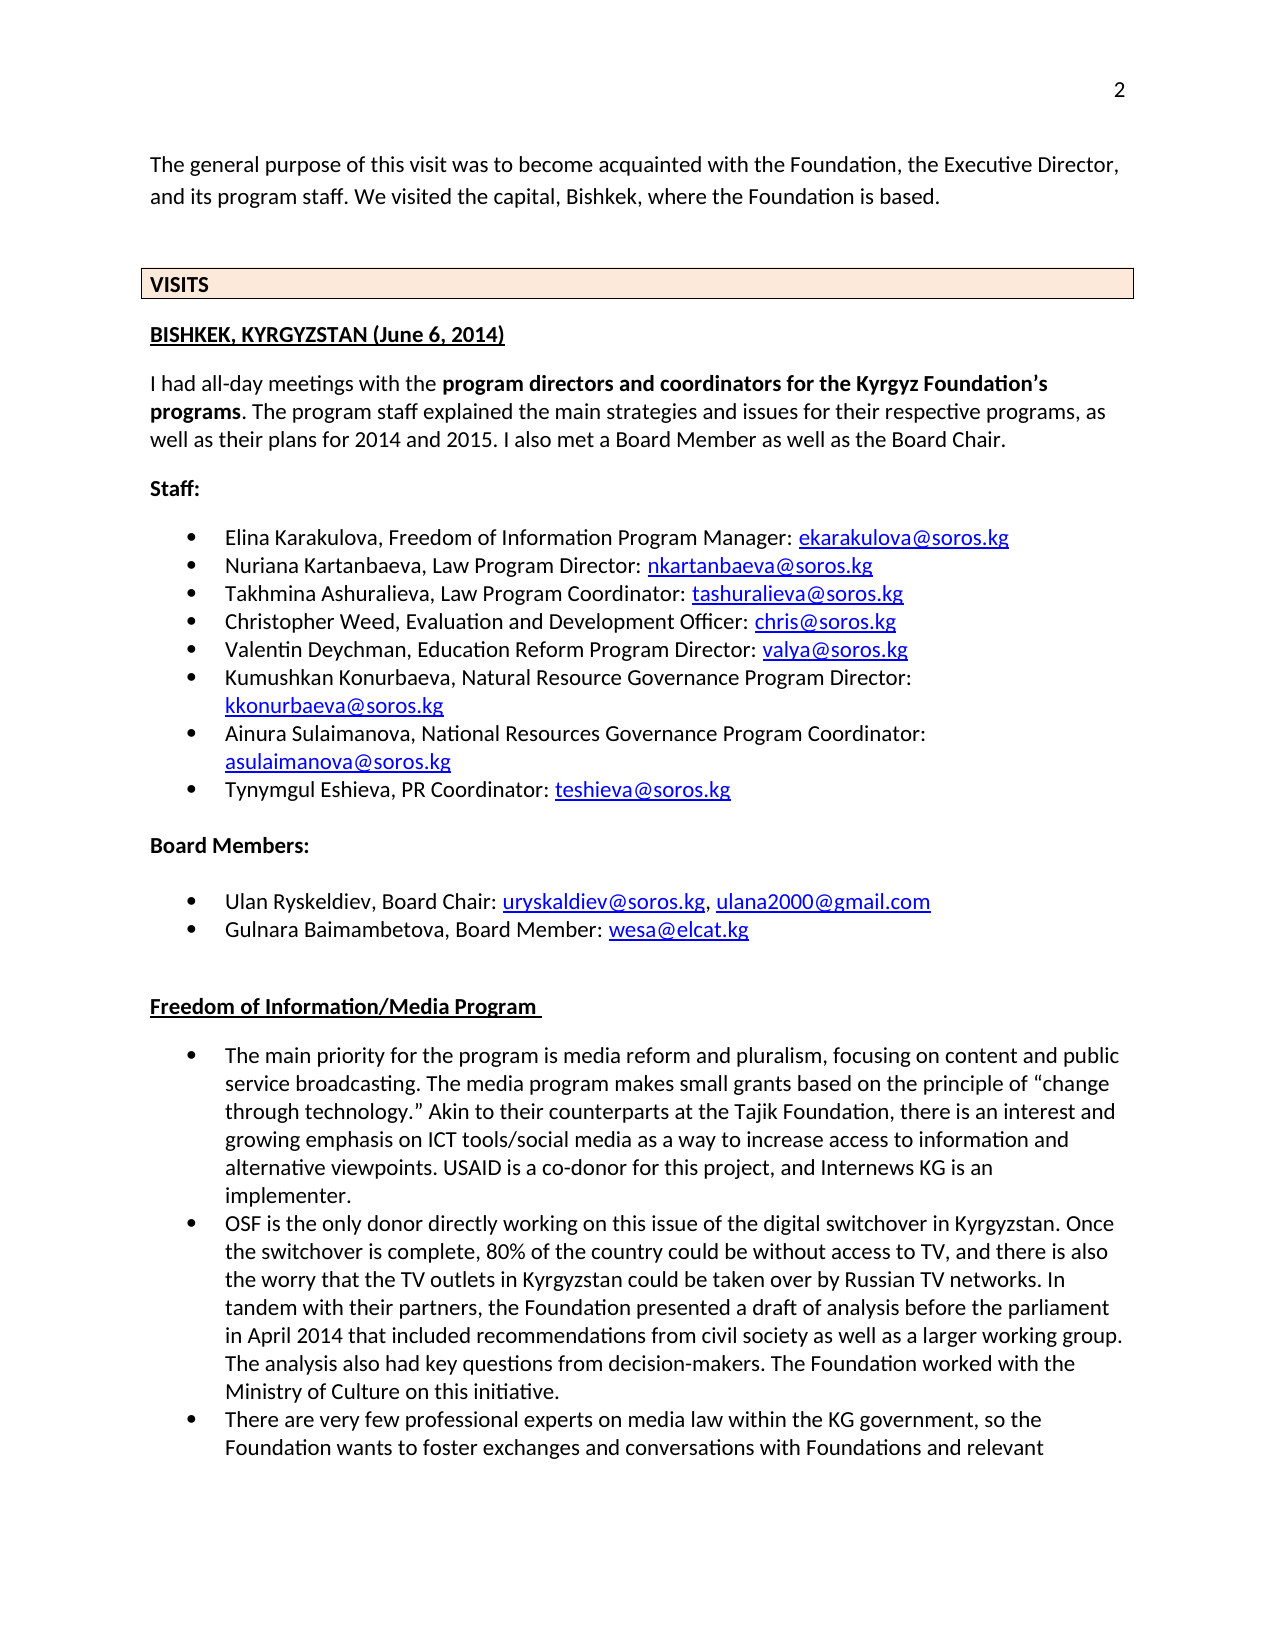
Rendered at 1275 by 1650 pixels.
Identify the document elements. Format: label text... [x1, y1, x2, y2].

list Gulnara Baimambetova, Board Member: wesa@elcat.kg [187, 915, 1125, 943]
list Ainura Sulaimanova, National Resources Governance Program Coordinator: asulaimanova@soros.kg [187, 719, 1125, 775]
list Tynymgul Eshieva, PR Coordinator: teshieva@soros.kg [187, 775, 1125, 803]
list Christopher Weed, Evaluation and Development Officer: chris@soros.kg [187, 607, 1125, 635]
text VISITS [142, 269, 1133, 298]
list Nuriana Kartanbaeva, Law Program Director: nkartanbaeva@soros.kg [187, 551, 1125, 579]
list OSF is the only donor directly working on this issue of the digital switchover in Kyrgyzstan. Once the switchover is complete, 80% of the country could be without access to TV, and there is also the worry that the TV outlets in Kyrgyzstan could be taken over by Russian TV networks. In tandem with their partners, the Foundation presented a draft of analysis before the parliament in April 2014 that included recommendations from civil society as well as a larger working group. The analysis also had key questions from decision-makers. The Foundation worked with the Ministry of Culture on this initiative. [187, 1209, 1125, 1405]
list Ulan Ryskeldiev, Board Chair: uryskaldiev@soros.kg, ulana2000@gmail.com [187, 887, 1125, 915]
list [187, 1405, 1125, 1461]
list Valentin Deychman, Education Reform Program Director: valya@soros.kg [187, 635, 1125, 663]
text The general purpose of this visit was to become acquainted with the Foundation, the Executive Director, and its program staff. We visited the capital, Bishkek, where the Foundation is based. [150, 150, 1125, 242]
list Takhmina Ashuralieva, Law Program Coordinator: tashuralieva@soros.kg [187, 579, 1125, 607]
list Elina Karakulova, Freedom of Information Program Manager: ekarakulova@soros.kg [187, 523, 1125, 551]
text Freedom of Information/Media Program [150, 992, 1125, 1020]
text Staff: [150, 474, 1125, 502]
text Board Members: [150, 831, 1125, 887]
text BISHKEK, KYRGYZSTAN (June 6, 2014) [150, 320, 1125, 348]
list The main priority for the program is media reform and pluralism, focusing on content and public service broadcasting. The media program makes small grants based on the principle of “change through technology.” Akin to their counterparts at the Tajik Foundation, there is an interest and growing emphasis on ICT tools/social media as a way to increase access to information and alternative viewpoints. USAID is a co-donor for this project, and Internews KG is an implementer. [187, 1041, 1125, 1209]
list Kumushkan Konurbaeva, Natural Resource Governance Program Director: kkonurbaeva@soros.kg [187, 663, 1125, 719]
text I had all-day meetings with the program directors and coordinators for the Kyrgyz Foundation’s programs. The program staff explained the main strategies and issues for their respective programs, as well as their plans for 2014 and 2015. I also met a Board Member as well as the Board Chair. [150, 369, 1125, 453]
